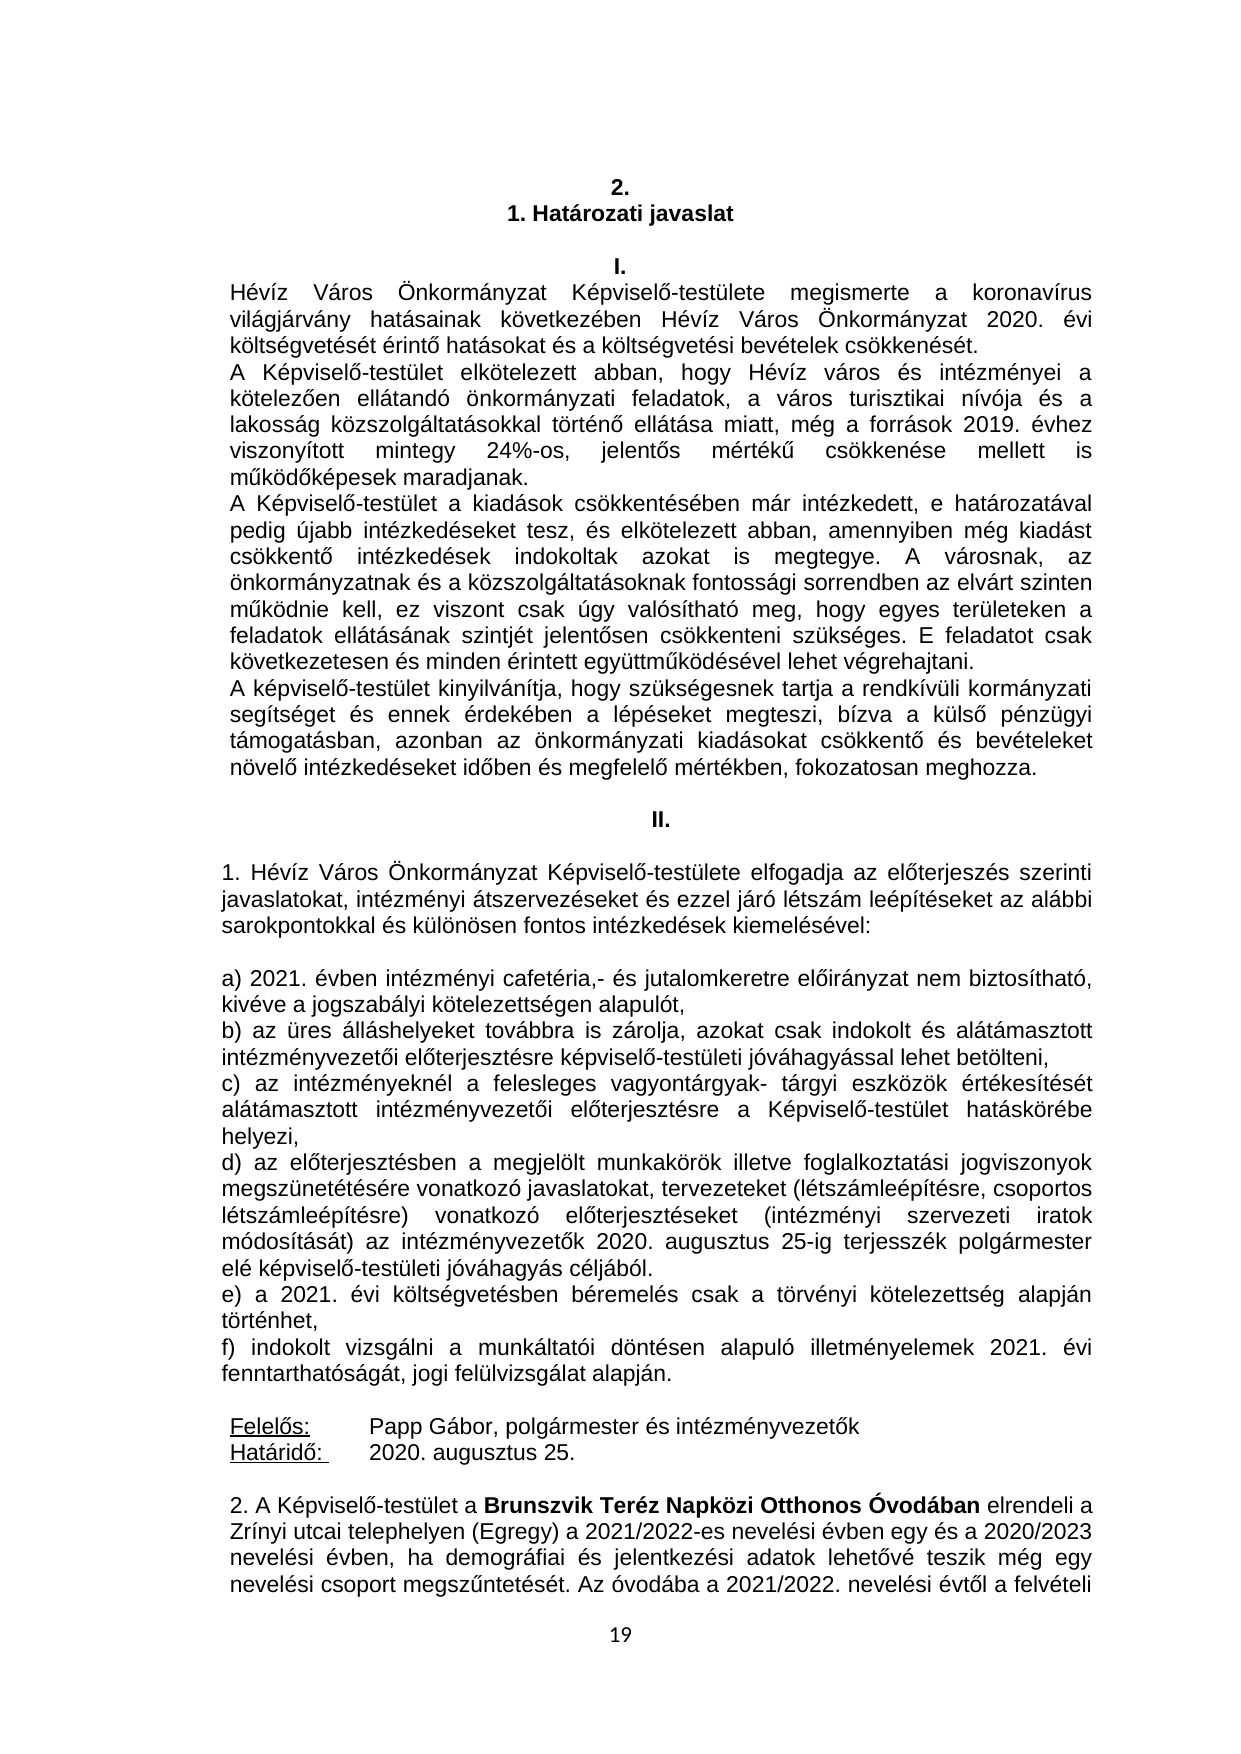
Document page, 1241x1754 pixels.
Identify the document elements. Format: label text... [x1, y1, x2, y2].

text II. [229, 806, 1093, 833]
text A Képviselő-testület a kiadások csökkentésében már intézkedett, e határozatával pedig újabb intézkedéseket tesz, és elkötelezett abban, amennyiben még kiadást csökkentő intézkedések indokoltak azokat is megtegye. A városnak, az önkormányzatnak és a közszolgáltatásoknak fontossági sorrendben az elvárt szinten működnie kell, ez viszont csak úgy valósítható meg, hogy egyes területeken a feladatok ellátásának szintjét jelentősen csökkenteni szükséges. E feladatot csak következetesen és minden érintett együttműködésével lehet végrehajtani. [229, 490, 1093, 675]
text I. [148, 253, 1093, 279]
text 1. Hévíz Város Önkormányzat Képviselő-testülete elfogadja az előterjeszés szerinti javaslatokat, intézményi átszervezéseket és ezzel járó létszám leépítéseket az alábbi sarokpontokkal és különösen fontos intézkedések kiemelésével: [221, 859, 1093, 938]
text e) a 2021. évi költségvetésben béremelés csak a törvényi kötelezettség alapján történhet, [221, 1281, 1093, 1333]
list Határidő: 2020. augusztus 25. [229, 1439, 1093, 1465]
list Felelős: Papp Gábor, polgármester és intézményvezetők [229, 1413, 1093, 1439]
text c) az intézményeknél a felesleges vagyontárgyak- tárgyi eszközök értékesítését alátámasztott intézményvezetői előterjesztésre a Képviselő-testület hatáskörébe helyezi, [221, 1070, 1093, 1149]
text A képviselő-testület kinyilvánítja, hogy szükségesnek tartja a rendkívüli kormányzati segítséget és ennek érdekében a lépéseket megteszi, bízva a külső pénzügyi támogatásban, azonban az önkormányzati kiadásokat csökkentő és bevételeket növelő intézkedéseket időben és megfelelő mértékben, fokozatosan meghozza. [229, 675, 1093, 780]
text A Képviselő-testület elkötelezett abban, hogy Hévíz város és intézményei a kötelezően ellátandó önkormányzati feladatok, a város turisztikai nívója és a lakosság közszolgáltatásokkal történő ellátása miatt, még a források 2019. évhez viszonyított mintegy 24%-os, jelentős mértékű csökkenése mellett is működőképesek maradjanak. [229, 358, 1093, 490]
text Hévíz Város Önkormányzat Képviselő-testülete megismerte a koronavírus világjárvány hatásainak következében Hévíz Város Önkormányzat 2020. évi költségvetését érintő hatásokat és a költségvetési bevételek csökkenését. [229, 279, 1093, 358]
text d) az előterjesztésben a megjelölt munkakörök illetve foglalkoztatási jogviszonyok megszünetétésére vonatkozó javaslatokat, tervezeteket (létszámleépítésre, csoportos létszámleépítésre) vonatkozó előterjesztéseket (intézményi szervezeti iratok módosítását) az intézményvezetők 2020. augusztus 25-ig terjesszék polgármester elé képviselő-testületi jóváhagyás céljából. [221, 1149, 1093, 1281]
text f) indokolt vizsgálni a munkáltatói döntésen alapuló illetményelemek 2021. évi fenntarthatóságát, jogi felülvizsgálat alapján. [221, 1333, 1093, 1386]
text 2. [148, 174, 1093, 200]
text a) 2021. évben intézményi cafetéria,- és jutalomkeretre előirányzat nem biztosítható, kivéve a jogszabályi kötelezettségen alapulót, [221, 964, 1093, 1017]
text 1. Határozati javaslat [148, 200, 1093, 227]
text b) az üres álláshelyeket továbbra is zárolja, azokat csak indokolt és alátámasztott intézményvezetői előterjesztésre képviselő-testületi jóváhagyással lehet betölteni, [221, 1017, 1093, 1070]
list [229, 1492, 1093, 1597]
